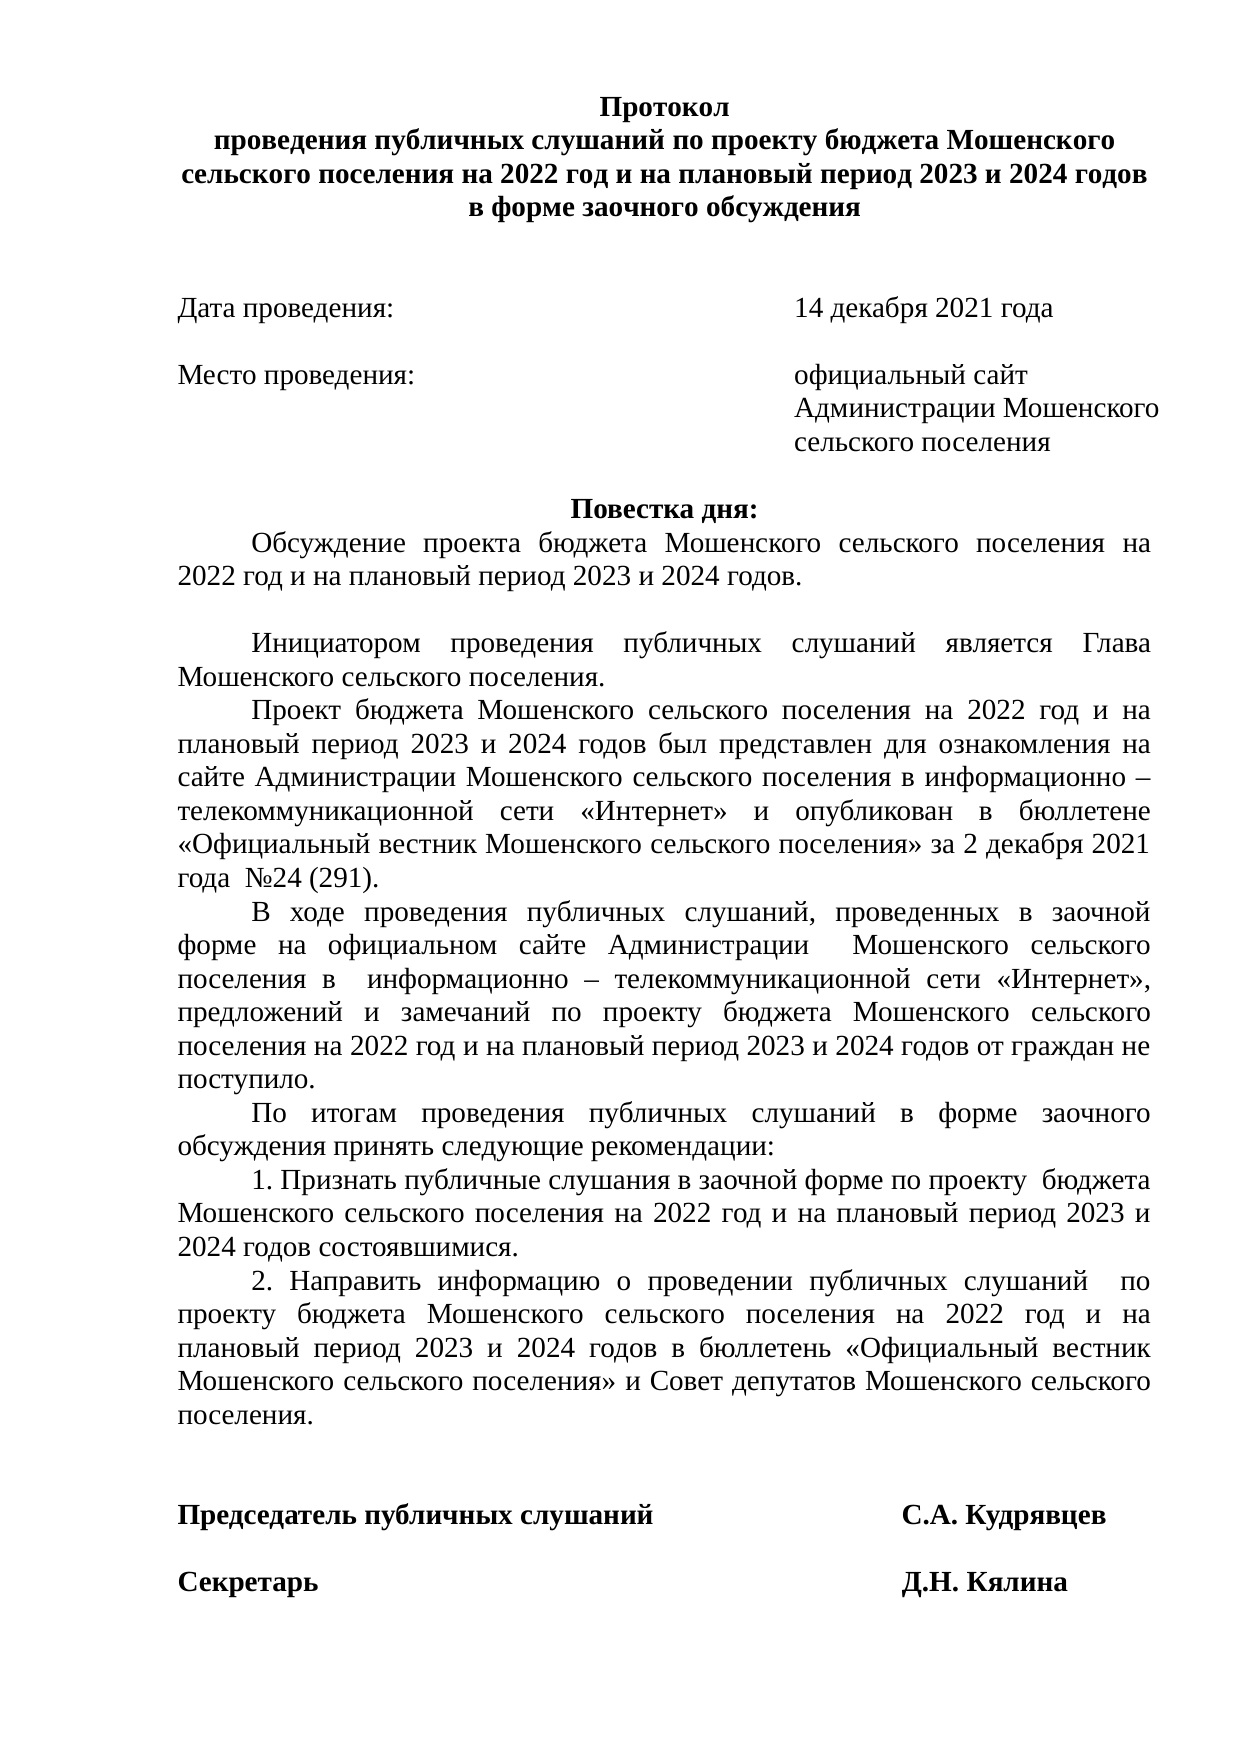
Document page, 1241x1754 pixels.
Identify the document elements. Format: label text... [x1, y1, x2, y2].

text Председатель публичных слушаний С.А. Кудрявцев [177, 1497, 1152, 1531]
text 2. Направить информацию о проведении публичных слушаний по проекту бюджета Мошенского сельского поселения на 2022 год и на плановый период 2023 и 2024 годов в бюллетень «Официальный вестник Мошенского сельского поселения» и Совет депутатов Мошенского сельского поселения. [177, 1263, 1152, 1430]
text 1. Признать публичные слушания в заочной форме по проекту бюджета Мошенского сельского поселения на 2022 год и на плановый период 2023 и 2024 годов состоявшимися. [177, 1162, 1152, 1263]
table_cell официальный сайт Администрации Мошенского сельского поселения [783, 357, 1207, 458]
text Инициатором проведения публичных слушаний является Глава Мошенского сельского поселения. [177, 625, 1152, 692]
table_header Дата проведения: [166, 290, 783, 357]
text В ходе проведения публичных слушаний, проведенных в заочной форме на официальном сайте Администрации Мошенского сельского поселения в информационно – телекоммуникационной сети «Интернет», предложений и замечаний по проекту бюджета Мошенского сельского поселения на 2022 год и на плановый период 2023 и 2024 годов от граждан не поступило. [177, 894, 1152, 1095]
text проведения публичных слушаний по проекту бюджета Мошенского сельского поселения на 2022 год и на плановый период 2023 и 2024 годов в форме заочного обсуждения [177, 122, 1152, 223]
subtitle Протокол [177, 89, 1152, 122]
text Секретарь Д.Н. Кялина [177, 1564, 1152, 1598]
text Повестка дня: [177, 491, 1152, 525]
text Проект бюджета Мошенского сельского поселения на 2022 год и на плановый период 2023 и 2024 годов был представлен для ознакомления на сайте Администрации Мошенского сельского поселения в информационно – телекоммуникационной сети «Интернет» и опубликован в бюллетене «Официальный вестник Мошенского сельского поселения» за 2 декабря 2021 года №24 (291). [177, 692, 1152, 894]
table_header 14 декабря 2021 года [783, 290, 1207, 357]
table_cell Место проведения: [166, 357, 783, 458]
text Обсуждение проекта бюджета Мошенского сельского поселения на 2022 год и на плановый период 2023 и 2024 годов. [177, 525, 1152, 592]
text По итогам проведения публичных слушаний в форме заочного обсуждения принять следующие рекомендации: [177, 1095, 1152, 1162]
